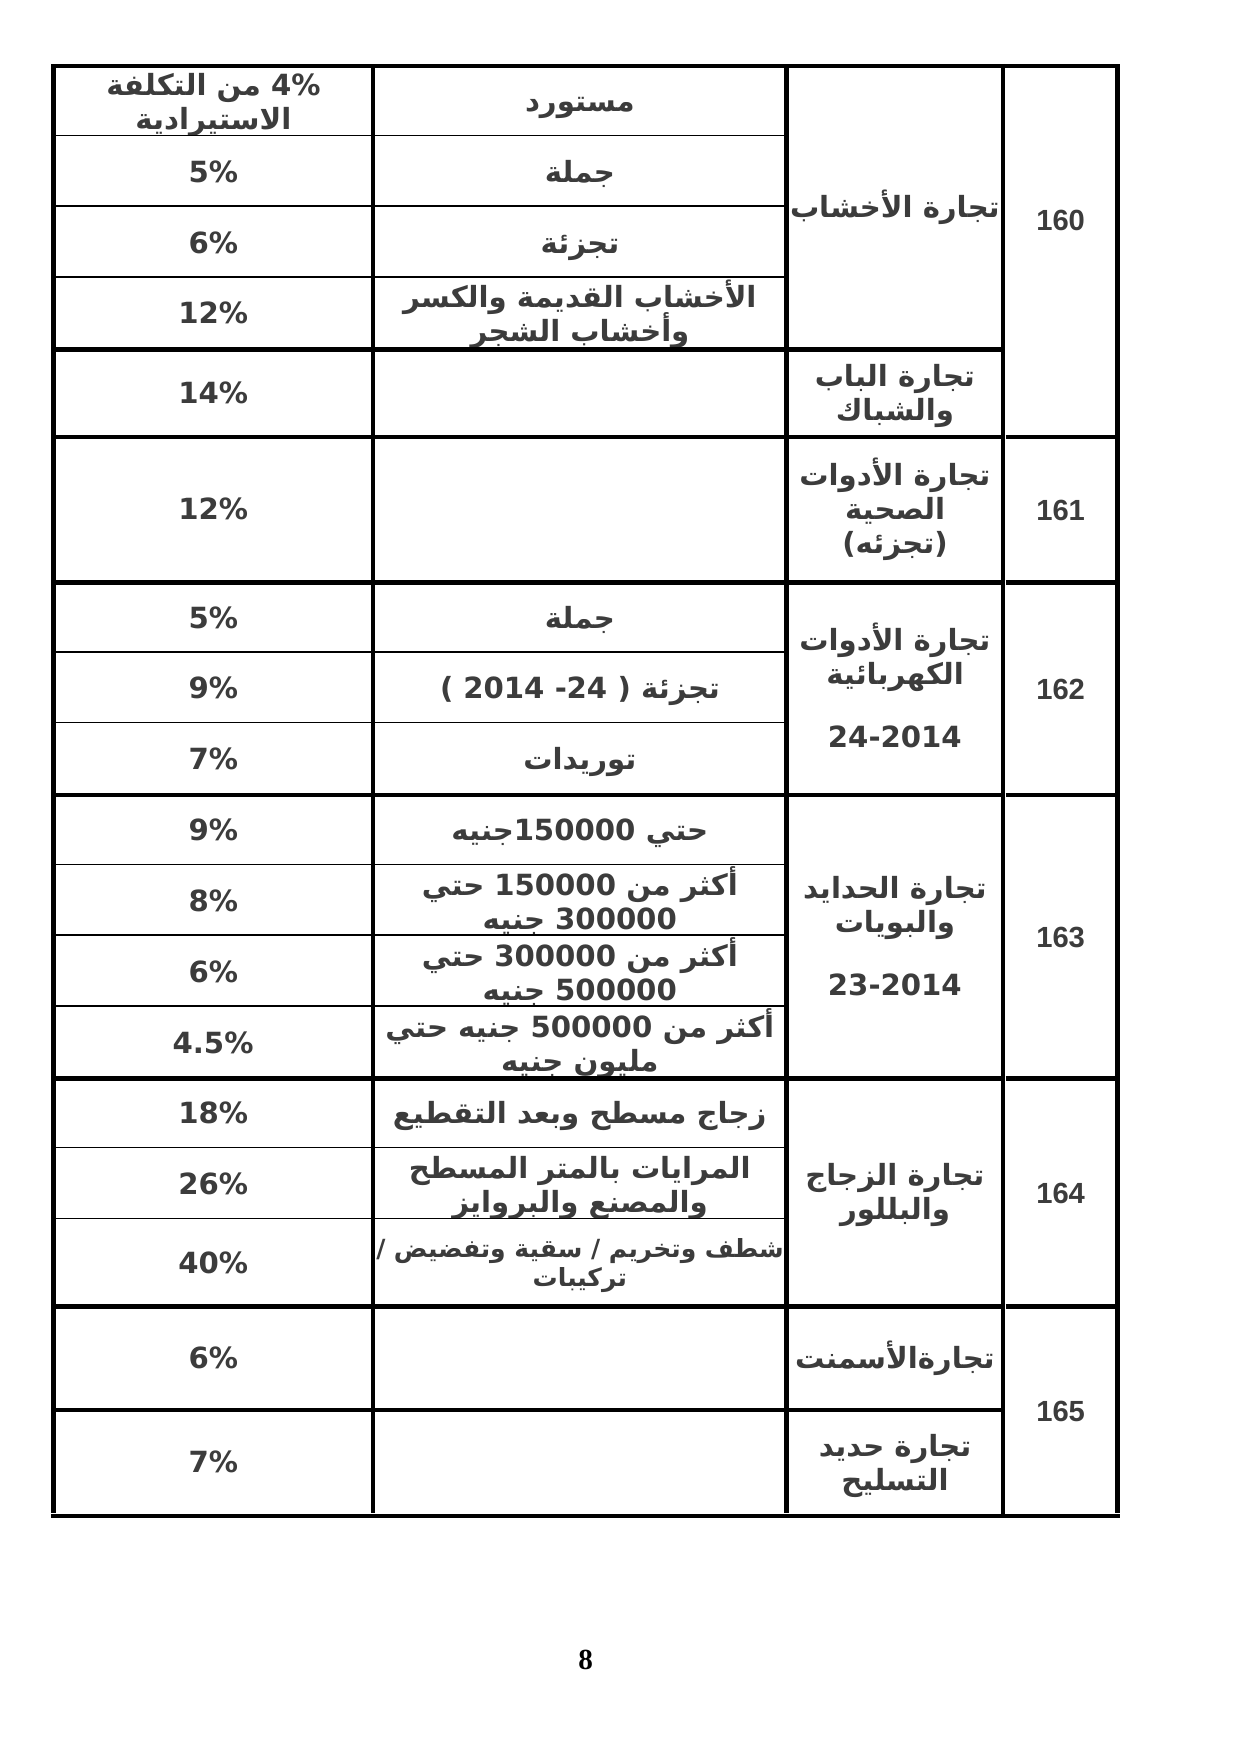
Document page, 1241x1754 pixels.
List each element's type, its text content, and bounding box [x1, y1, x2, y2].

table_cell 26% [56, 1148, 371, 1218]
table_cell [375, 1412, 784, 1513]
table_cell 6% [56, 936, 371, 1005]
table_cell 162 [1005, 581, 1115, 793]
table_cell 12% [56, 439, 371, 580]
table_cell 8% [56, 865, 371, 934]
table_cell تجارة الأدوات الكهربائية 24-2014 [789, 585, 1001, 793]
table_cell 5% [56, 136, 371, 205]
table_cell 9% [56, 653, 371, 722]
table_cell 5% [56, 585, 371, 651]
table_cell توريدات [375, 723, 784, 793]
table_cell 18% [56, 1081, 371, 1147]
table_cell تجزئة ( 24- 2014 ) [375, 653, 784, 722]
table_cell 6% [56, 1309, 371, 1408]
table_cell تجارة حديد التسليح [789, 1412, 1001, 1513]
table_cell [375, 439, 784, 580]
table_cell 164 [1005, 1077, 1115, 1304]
table_cell تجارة الباب والشباك [789, 352, 1001, 434]
table_cell تجزئة [375, 207, 784, 276]
table_cell المرايات بالمتر المسطح والمصنع والبروايز [375, 1148, 784, 1218]
table_cell 161 [1005, 436, 1115, 580]
table_cell أكثر من 300000 حتي 500000 جنيه [375, 936, 784, 1005]
table_cell شطف وتخريم / سقية وتفضيض / تركيبات [375, 1219, 784, 1304]
table_cell 7% [56, 1412, 371, 1513]
table_cell 4.5% [56, 1007, 371, 1076]
table_cell [375, 1309, 784, 1408]
table_cell 165 [1005, 1305, 1115, 1513]
table_cell الأخشاب القديمة والكسر وأخشاب الشجر [375, 278, 784, 347]
table_cell تجارة الأدوات الصحية (تجزئه) [789, 439, 1001, 580]
table_cell زجاج مسطح وبعد التقطيع [375, 1081, 784, 1147]
table_cell 4% من التكلفة الاستيرادية [56, 68, 371, 134]
table_cell تجارةالأسمنت [789, 1309, 1001, 1408]
table_cell أكثر من 500000 جنيه حتي مليون جنيه [375, 1007, 784, 1076]
table_cell 40% [56, 1219, 371, 1304]
table_cell [375, 352, 784, 434]
table_cell أكثر من 150000 حتي 300000 جنيه [375, 865, 784, 934]
table_cell تجارة الزجاج والبللور [789, 1081, 1001, 1304]
table_cell 7% [56, 723, 371, 793]
table_cell تجارة الأخشاب [789, 68, 1001, 347]
table_cell تجارة الحدايد والبويات 23-2014 [789, 797, 1001, 1076]
table_cell مستورد [375, 68, 784, 134]
table_cell 163 [1005, 794, 1115, 1076]
table_cell 9% [56, 797, 371, 863]
table_cell جملة [375, 585, 784, 651]
table_cell 12% [56, 278, 371, 347]
table_cell 160 [1005, 68, 1115, 434]
table_cell جملة [375, 136, 784, 205]
table_cell 14% [56, 352, 371, 434]
table_cell 6% [56, 207, 371, 276]
table_cell حتي 150000جنيه [375, 797, 784, 863]
